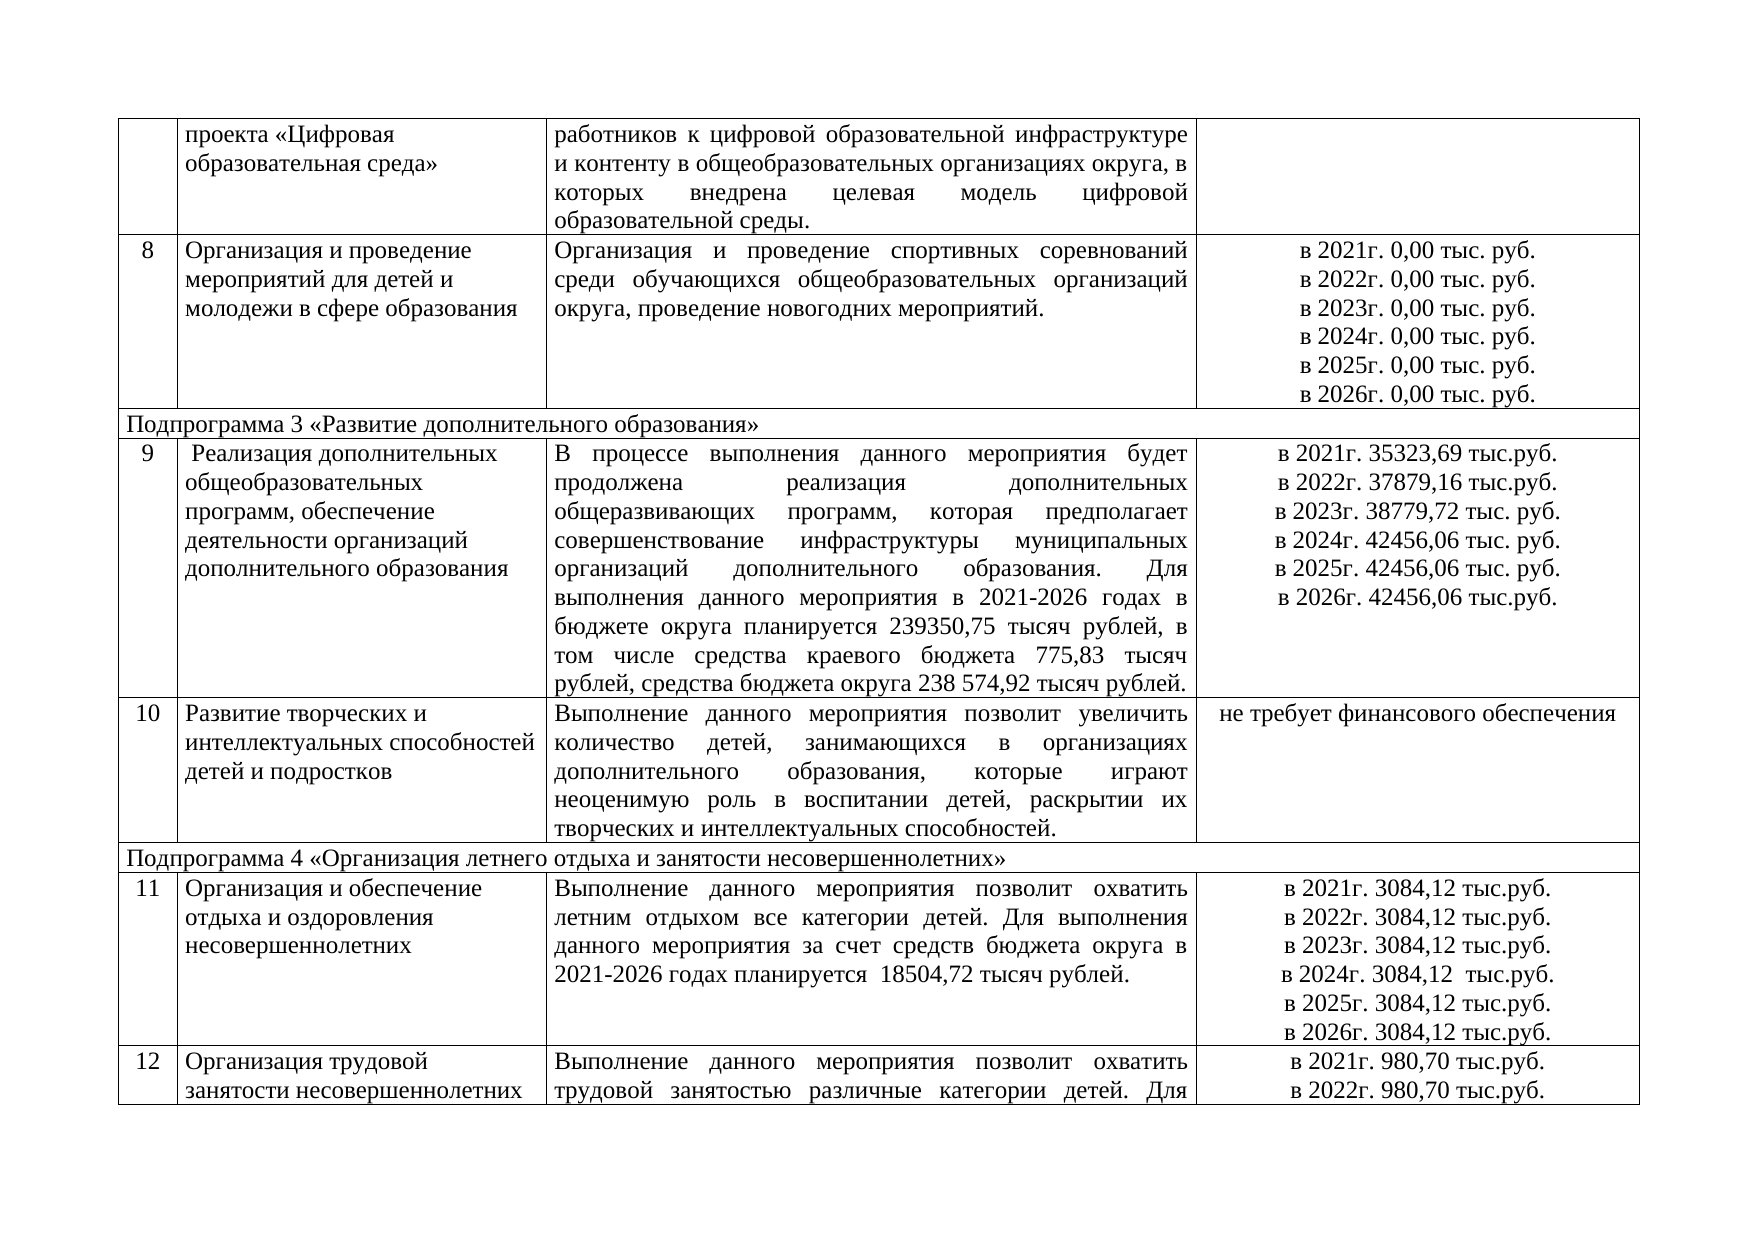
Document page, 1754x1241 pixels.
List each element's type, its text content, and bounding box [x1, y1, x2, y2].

table_cell 10 [119, 698, 177, 842]
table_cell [547, 119, 1196, 234]
table_cell Организация и обеспечение отдыха и оздоровления несовершеннолетних [178, 873, 546, 1045]
table_cell 11 [119, 873, 177, 1045]
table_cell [547, 1046, 1196, 1104]
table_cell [178, 119, 546, 234]
table_cell Выполнение данного мероприятия позволит охватить летним отдыхом все категории детей. Для выполнения данного мероприятия за счет средств бюджета округа в 2021-2026 годах планируется 18504,72 тысяч рублей. [547, 873, 1196, 1045]
table_cell Организация и проведение мероприятий для детей и молодежи в сфере образования [178, 235, 546, 408]
table_cell в 2021г. 0,00 тыс. руб. в 2022г. 0,00 тыс. руб. в 2023г. 0,00 тыс. руб. в 2024г. 0,00 тыс. руб. в 2025г. 0,00 тыс. руб. в 2026г. 0,00 тыс. руб. [1197, 235, 1639, 408]
table_cell В процессе выполнения данного мероприятия будет продолжена реализация дополнительных общеразвивающих программ, которая предполагает совершенствование инфраструктуры муниципальных организаций дополнительного образования. Для выполнения данного мероприятия в 2021-2026 годах в бюджете округа планируется 239350,75 тысяч рублей, в том числе средства краевого бюджета 775,83 тысяч рублей, средства бюджета округа 238 574,92 тысяч рублей. [547, 439, 1196, 697]
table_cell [1197, 119, 1639, 234]
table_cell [1197, 1046, 1639, 1104]
table_cell в 2021г. 3084,12 тыс.руб. в 2022г. 3084,12 тыс.руб. в 2023г. 3084,12 тыс.руб. в 2024г. 3084,12 тыс.руб. в 2025г. 3084,12 тыс.руб. в 2026г. 3084,12 тыс.руб. [1197, 873, 1639, 1045]
table_cell Развитие творческих и интеллектуальных способностей детей и подростков [178, 698, 546, 842]
table_cell Подпрограмма 4 «Организация летнего отдыха и занятости несовершеннолетних» [119, 843, 1639, 872]
table_cell Организация и проведение спортивных соревнований среди обучающихся общеобразовательных организаций округа, проведение новогодних мероприятий. [547, 235, 1196, 408]
table_cell Реализация дополнительных общеобразовательных программ, обеспечение деятельности организаций дополнительного образования [178, 439, 546, 697]
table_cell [178, 1046, 546, 1104]
table_cell 8 [119, 235, 177, 408]
table_cell в 2021г. 35323,69 тыс.руб. в 2022г. 37879,16 тыс.руб. в 2023г. 38779,72 тыс. руб. в 2024г. 42456,06 тыс. руб. в 2025г. 42456,06 тыс. руб. в 2026г. 42456,06 тыс.руб. [1197, 439, 1639, 697]
table_cell 9 [119, 439, 177, 697]
table_cell Выполнение данного мероприятия позволит увеличить количество детей, занимающихся в организациях дополнительного образования, которые играют неоценимую роль в воспитании детей, раскрытии их творческих и интеллектуальных способностей. [547, 698, 1196, 842]
table_cell Подпрограмма 3 «Развитие дополнительного образования» [119, 409, 1639, 437]
table_cell не требует финансового обеспечения [1197, 698, 1639, 842]
table_cell 7 [119, 119, 177, 234]
table_cell 12 [119, 1046, 177, 1104]
